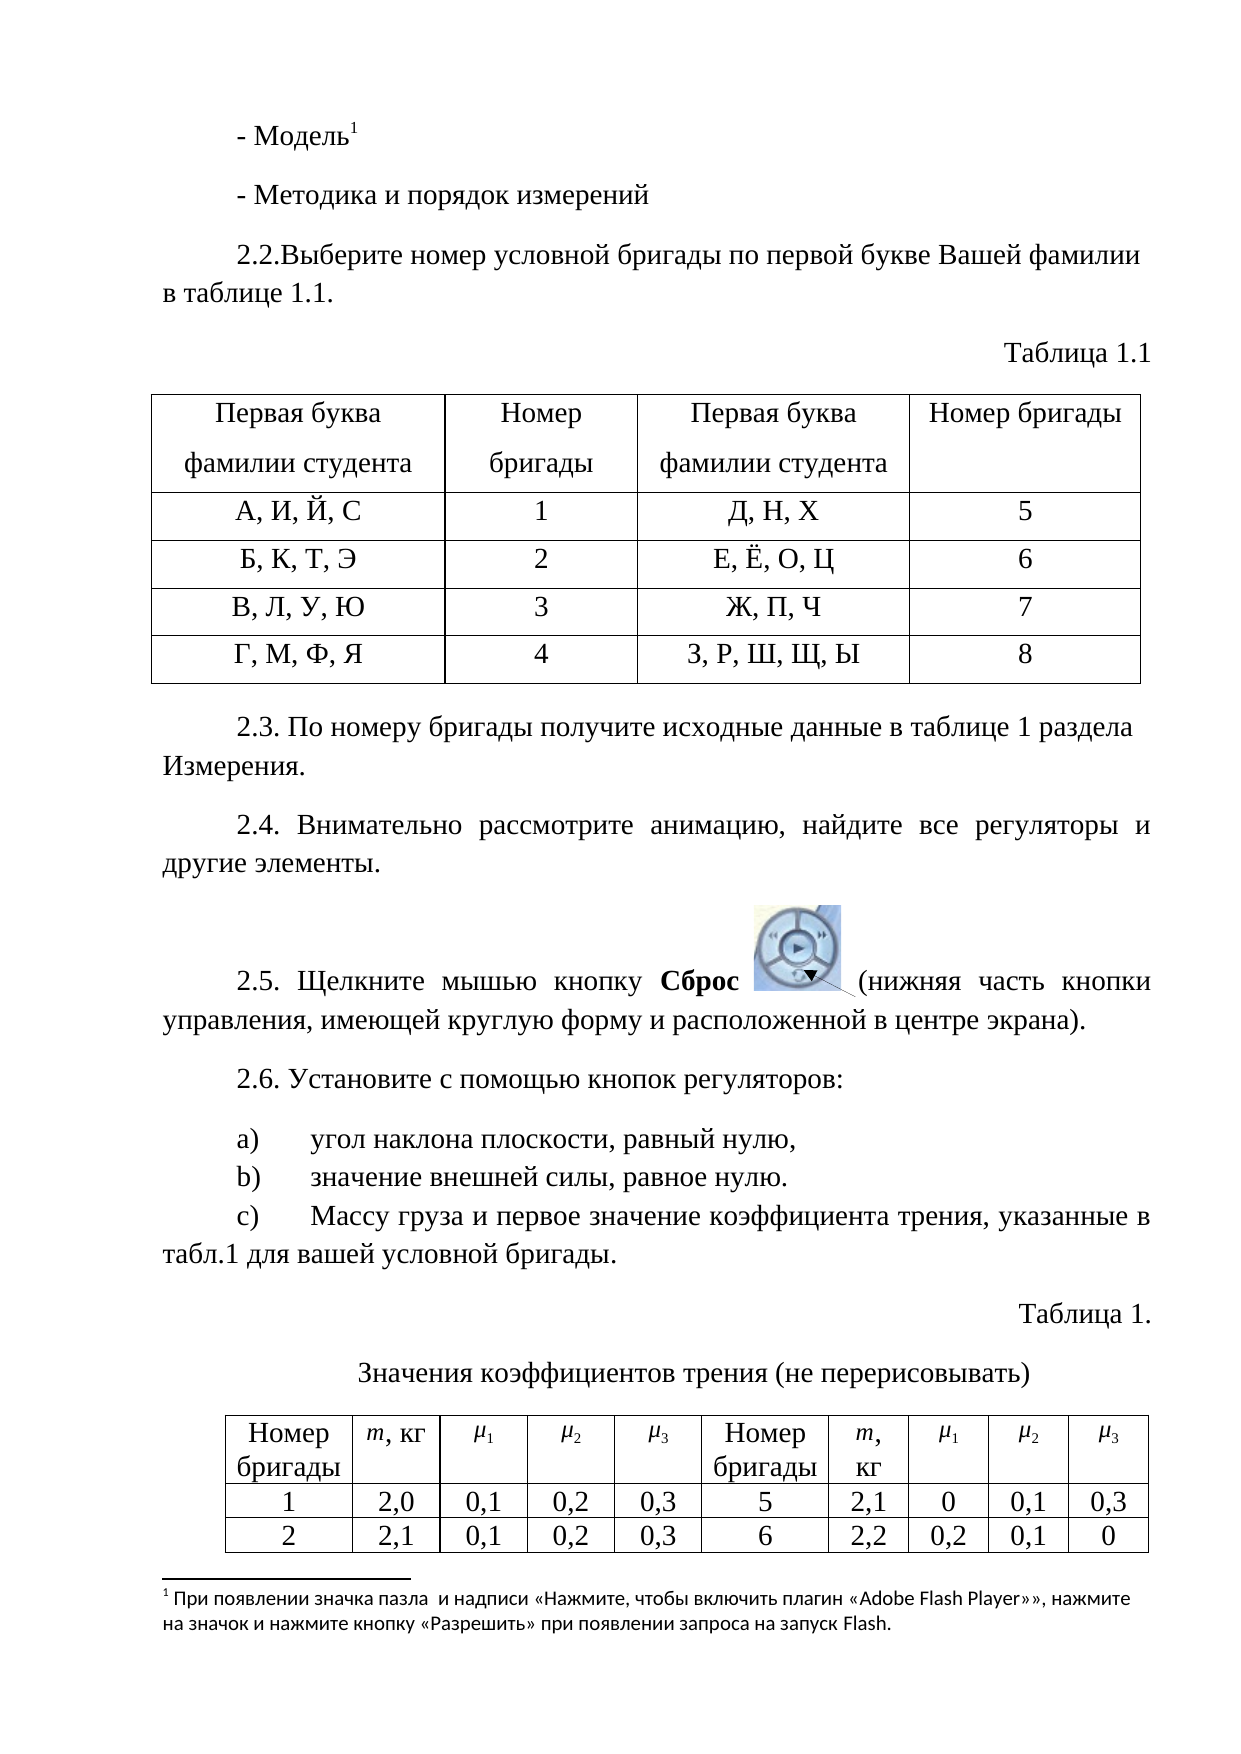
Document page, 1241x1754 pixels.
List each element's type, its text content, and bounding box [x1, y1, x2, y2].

table_cell 8 [910, 636, 1140, 683]
text 2.3. По номеру бригады получите исходные данные в таблице 1 раздела Измерения. [162, 709, 1152, 781]
table_header Первая буква фамилии студента [152, 395, 444, 492]
table_cell 6 [702, 1518, 828, 1552]
table_cell Г, М, Ф, Я [152, 636, 444, 683]
picture [753, 905, 842, 991]
table_header Номер бригады [702, 1416, 828, 1483]
table_header Номер бригады [226, 1416, 352, 1483]
table_header [909, 1416, 988, 1483]
table_cell 0,2 [909, 1518, 988, 1552]
table_cell 4 [446, 636, 637, 683]
text 2.2.Выберите номер условной бригады по первой букве Вашей фамилии в таблице 1.1. [162, 237, 1152, 309]
table_cell З, Р, Ш, Щ, Ы [638, 636, 909, 683]
table_cell 0,1 [441, 1518, 527, 1552]
text 2.4. Внимательно рассмотрите анимацию, найдите все регуляторы и другие элементы. [162, 807, 1152, 879]
table_cell Д, Н, Х [638, 493, 909, 540]
table_header [441, 1416, 527, 1483]
table_cell 2,1 [829, 1484, 908, 1517]
text 2.5. Щелкните мышью кнопку Сброс (нижняя часть кнопки управления, имеющей круглую форму и расположенной в центре экрана). [162, 905, 1152, 1036]
list значение внешней силы, равное нулю. [162, 1159, 1152, 1193]
table_header Первая буква фамилии студента [638, 395, 909, 492]
table_cell 2 [446, 541, 637, 588]
table_header , кг [353, 1416, 439, 1483]
table_cell 1 [446, 493, 637, 540]
table_cell 0,3 [615, 1484, 701, 1517]
table_cell 0 [909, 1484, 988, 1517]
table_cell Б, К, Т, Э [152, 541, 444, 588]
table_cell 0,3 [1069, 1484, 1148, 1517]
table_header Номер бригады [910, 395, 1140, 492]
text Таблица 1. [236, 1296, 1152, 1329]
text - Модель [162, 118, 1152, 152]
table_cell 0,1 [989, 1518, 1068, 1552]
table_header [528, 1416, 614, 1483]
table_header Номер бригады [446, 395, 637, 492]
table_cell В, Л, У, Ю [152, 589, 444, 635]
text Значения коэффициентов трения (не перерисовывать) [236, 1355, 1152, 1389]
table_cell 2,0 [353, 1484, 439, 1517]
table_cell Е, Ё, О, Ц [638, 541, 909, 588]
list Массу груза и первое значение коэффициента трения, указанные в табл.1 для вашей условной бригады. [162, 1198, 1152, 1270]
table_cell 0,2 [528, 1484, 614, 1517]
table_cell 0,2 [528, 1518, 614, 1552]
table_cell 6 [910, 541, 1140, 588]
table_cell 5 [702, 1484, 828, 1517]
text 2.6. Установите с помощью кнопок регуляторов: [162, 1061, 1152, 1095]
text Таблица 1.1 [162, 335, 1152, 368]
table_header , кг [829, 1416, 908, 1483]
table_cell Ж, П, Ч [638, 589, 909, 635]
table_cell 2 [226, 1518, 352, 1552]
table_cell 2,2 [829, 1518, 908, 1552]
table_header [989, 1416, 1068, 1483]
table_header [615, 1416, 701, 1483]
table_cell 5 [910, 493, 1140, 540]
table_cell 2,1 [353, 1518, 439, 1552]
table_cell 0,1 [441, 1484, 527, 1517]
table_cell 0,3 [615, 1518, 701, 1552]
list угол наклона плоскости, равный нулю, [162, 1121, 1152, 1154]
text - Методика и порядок измерений [162, 177, 1152, 211]
table_cell 7 [910, 589, 1140, 635]
table_cell 3 [446, 589, 637, 635]
table_cell 0 [1069, 1518, 1148, 1552]
table_header [1069, 1416, 1148, 1483]
table_cell А, И, Й, С [152, 493, 444, 540]
table_cell 0,1 [989, 1484, 1068, 1517]
table_cell 1 [226, 1484, 352, 1517]
